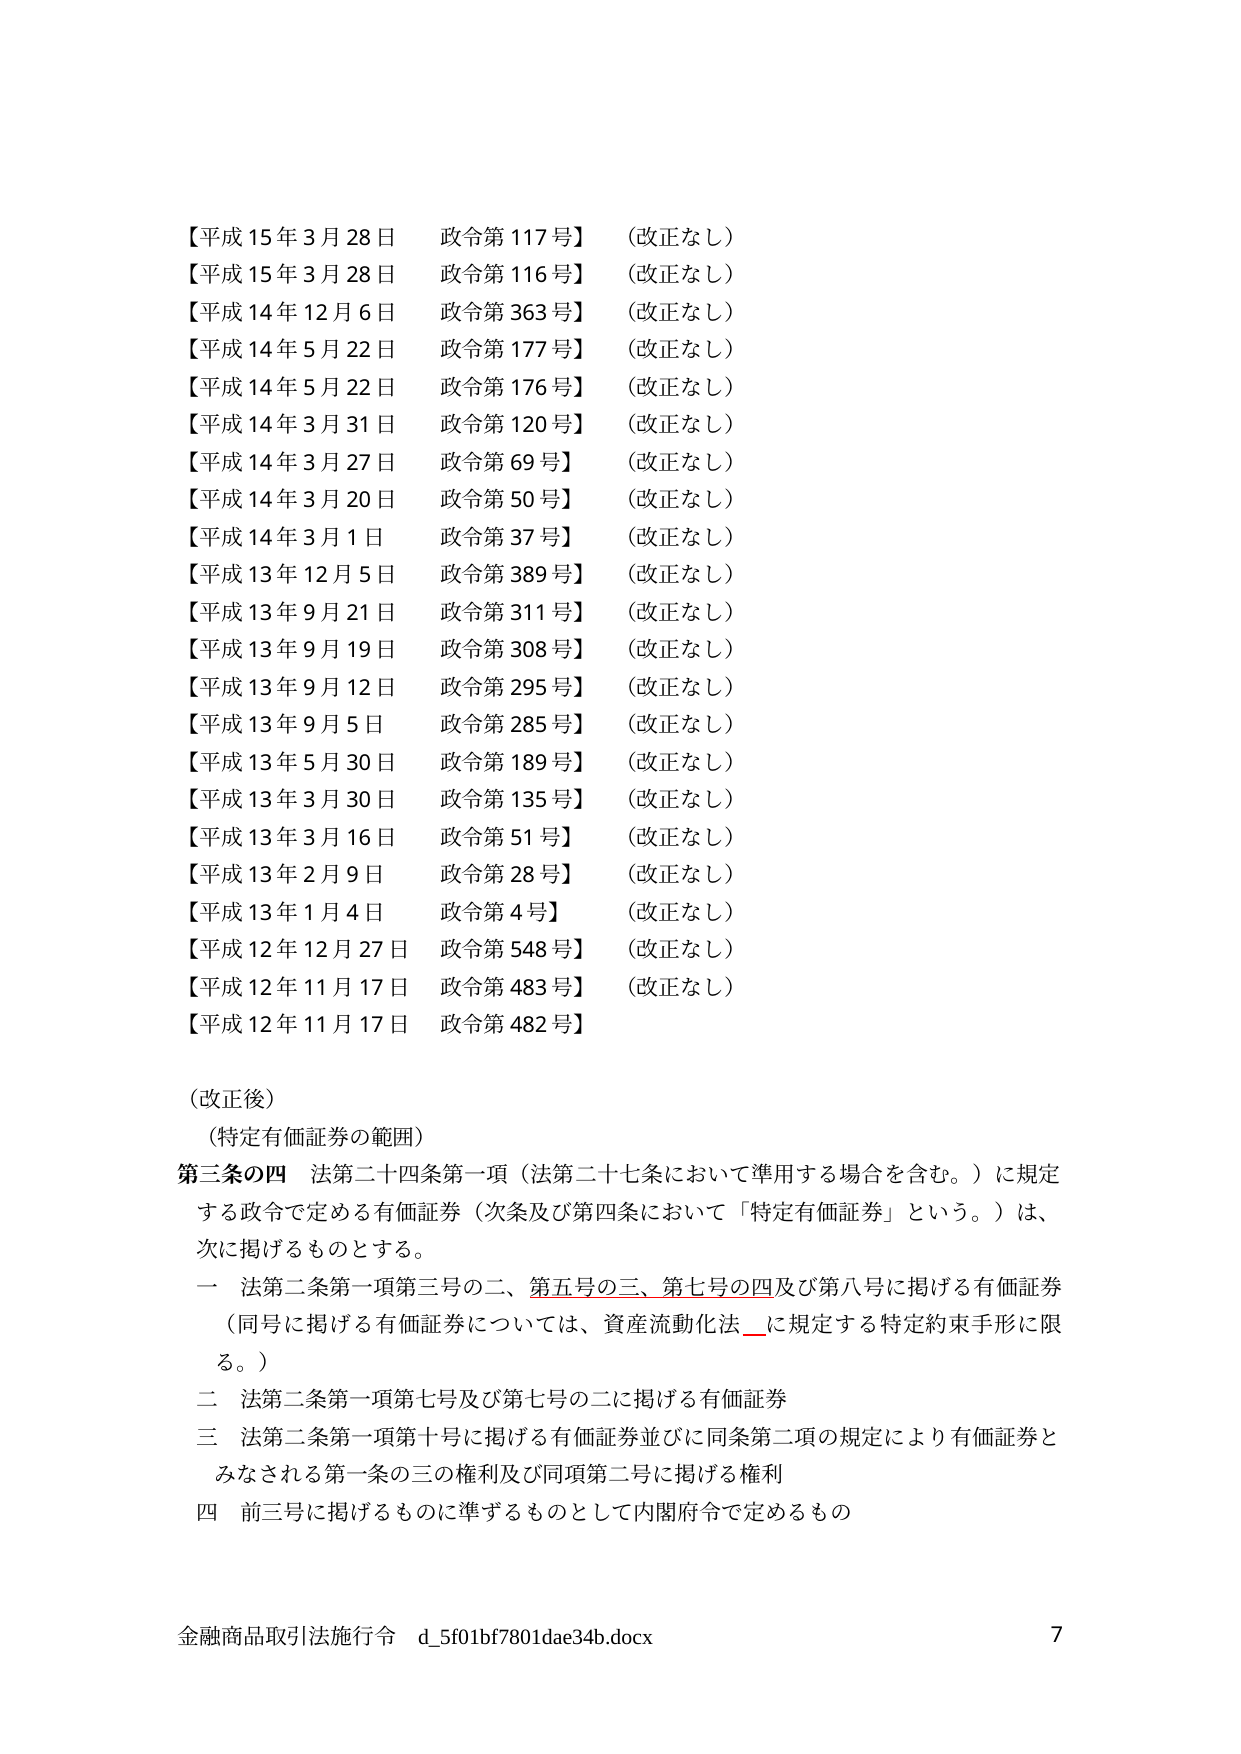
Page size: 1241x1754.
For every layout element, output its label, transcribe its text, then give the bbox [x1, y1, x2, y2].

text （改正後） [177, 1079, 1063, 1117]
text 【平成13年2月9日 政令第28号】 （改正なし） [177, 854, 1063, 892]
text 【平成13年3月16日 政令第51号】 （改正なし） [177, 817, 1063, 854]
text 一 法第二条第一項第三号の二、第五号の三、第七号の四及び第八号に掲げる有価証券（同号に掲げる有価証券については、資産流動化法 に規定する特定約束手形に限る。） [196, 1267, 1063, 1379]
text 【平成15年3月28日 政令第117号】 （改正なし） [177, 217, 1063, 254]
text 【平成15年3月28日 政令第116号】 （改正なし） [177, 254, 1063, 292]
text 【平成14年5月22日 政令第177号】 （改正なし） [177, 329, 1063, 367]
text 【平成13年9月5日 政令第285号】 （改正なし） [177, 704, 1063, 742]
text 【平成13年12月5日 政令第389号】 （改正なし） [177, 554, 1063, 592]
text 【平成12年12月27日 政令第548号】 （改正なし） [177, 929, 1063, 967]
text 二 法第二条第一項第七号及び第七号の二に掲げる有価証券 [196, 1379, 1063, 1417]
text 【平成13年3月30日 政令第135号】 （改正なし） [177, 779, 1063, 817]
text （特定有価証券の範囲） [196, 1117, 1063, 1154]
text 【平成12年11月17日 政令第482号】 [177, 1004, 1063, 1042]
text 【平成14年3月31日 政令第120号】 （改正なし） [177, 404, 1063, 442]
text 四 前三号に掲げるものに準ずるものとして内閣府令で定めるもの [196, 1492, 1063, 1529]
text 【平成13年9月19日 政令第308号】 （改正なし） [177, 629, 1063, 667]
text 【平成12年11月17日 政令第483号】 （改正なし） [177, 967, 1063, 1004]
text 【平成14年12月6日 政令第363号】 （改正なし） [177, 292, 1063, 329]
text 【平成14年5月22日 政令第176号】 （改正なし） [177, 367, 1063, 404]
text 【平成14年3月20日 政令第50号】 （改正なし） [177, 479, 1063, 517]
text 【平成14年3月27日 政令第69号】 （改正なし） [177, 442, 1063, 479]
text 第三条の四 法第二十四条第一項（法第二十七条において準用する場合を含む。）に規定する政令で定める有価証券（次条及び第四条において「特定有価証券」という。）は、次に掲げるものとする。 [177, 1154, 1063, 1267]
text 【平成13年1月4日 政令第4号】 （改正なし） [177, 892, 1063, 929]
text 【平成13年9月21日 政令第311号】 （改正なし） [177, 592, 1063, 629]
text 【平成13年5月30日 政令第189号】 （改正なし） [177, 742, 1063, 779]
text 【平成13年9月12日 政令第295号】 （改正なし） [177, 667, 1063, 704]
text 【平成14年3月1日 政令第37号】 （改正なし） [177, 517, 1063, 554]
text 三 法第二条第一項第十号に掲げる有価証券並びに同条第二項の規定により有価証券とみなされる第一条の三の権利及び同項第二号に掲げる権利 [196, 1417, 1063, 1492]
